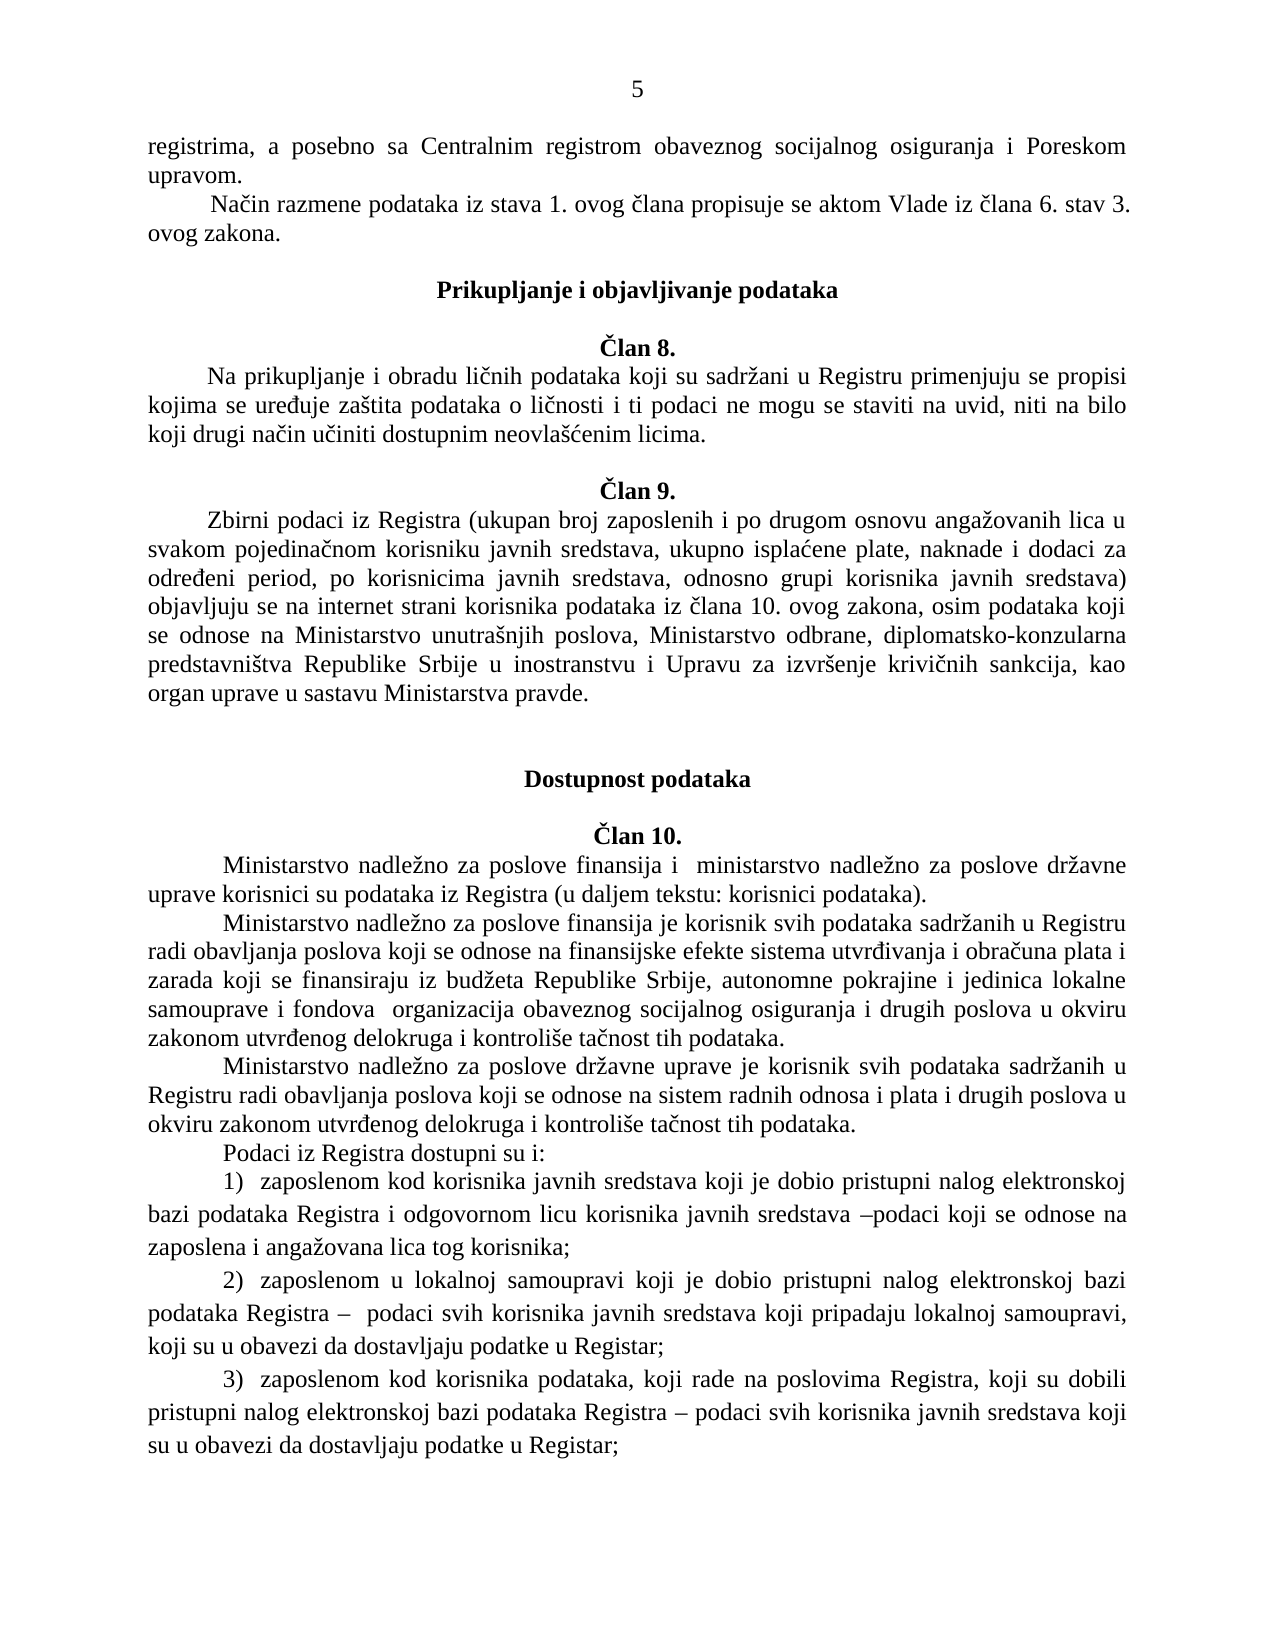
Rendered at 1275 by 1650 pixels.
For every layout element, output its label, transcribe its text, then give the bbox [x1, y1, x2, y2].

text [148, 131, 1127, 189]
text Član 9. [148, 476, 1127, 505]
list zaposlenom u lokalnoj samoupravi koji je dobio pristupni nalog elektronskoj bazi podataka Registra – podaci svih korisnika javnih sredstava koji pripadaju lokalnoj samoupravi, koji su u obavezi da dostavljaju podatke u Registar; [148, 1265, 1127, 1360]
text Podaci iz Registra dostupni su i: [148, 1138, 1127, 1166]
text Način razmene podataka iz stava 1. ovog člana propisuje se aktom Vlade iz člana 6. stav 3. ovog zakona. [148, 189, 1132, 246]
text Ministarstvo nadležno za poslove državne uprave je korisnik svih podataka sadržanih u Registru radi obavljanja poslova koji se odnose na sistem radnih odnosa i plata i drugih poslova u okviru zakonom utvrđenog delokruga i kontroliše tačnost tih podataka. [148, 1051, 1127, 1138]
list zaposlenom kod korisnika podataka, koji rade na poslovima Registra, koji su dobili pristupni nalog elektronskoj bazi podataka Registra – podaci svih korisnika javnih sredstava koji su u obavezi da dostavljaju podatke u Registar; [148, 1364, 1127, 1459]
text Na prikupljanje i obradu ličnih podataka koji su sadržani u Registru primenjuju se propisi kojima se uređuje zaštita podataka o ličnosti i ti podaci ne mogu se staviti na uvid, niti na bilo koji drugi način učiniti dostupnim neovlašćenim licima. [148, 361, 1127, 448]
text Prikupljanje i objavljivanje podataka [148, 275, 1127, 304]
text Ministarstvo nadležno za poslove finansija je korisnik svih podataka sadržanih u Registru radi obavljanja poslova koji se odnose na finansijske efekte sistema utvrđivanja i obračuna plata i zarada koji se finansiraju iz budžeta Republike Srbije, autonomne pokrajine i jedinica lokalne samouprave i fondova organizacija obaveznog socijalnog osiguranja i drugih poslova u okviru zakonom utvrđenog delokruga i kontroliše tačnost tih podataka. [148, 908, 1127, 1051]
text Član 8. [148, 333, 1127, 361]
text Zbirni podaci iz Registra (ukupan broj zaposlenih i po drugom osnovu angažovanih lica u svakom pojedinačnom korisniku javnih sredstava, ukupno isplaćene plate, naknade i dodaci za određeni period, po korisnicima javnih sredstava, odnosno grupi korisnika javnih sredstava) objavljuju se na internet strani korisnika podataka iz člana 10. ovog zakona, osim podataka koji se odnose na Ministarstvo unutrašnjih poslova, Ministarstvo odbrane, diplomatsko-konzularna predstavništva Republike Srbije u inostranstvu i Upravu za izvršenje krivičnih sankcija, kao organ uprave u sastavu Ministarstva pravde. [148, 505, 1127, 706]
text Ministarstvo nadležno za poslove finansija i ministarstvo nadležno za poslove državne uprave korisnici su podataka iz Registra (u daljem tekstu: korisnici podataka). [148, 850, 1127, 908]
text Član 10. [148, 821, 1127, 850]
list zaposlenom kod korisnika javnih sredstava koji je dobio pristupni nalog elektronskoj bazi podataka Registra i odgovornom licu korisnika javnih sredstava –podaci koji se odnose na zaposlena i angažovana lica tog korisnika; [148, 1166, 1127, 1261]
text Dostupnost podataka [148, 764, 1127, 793]
